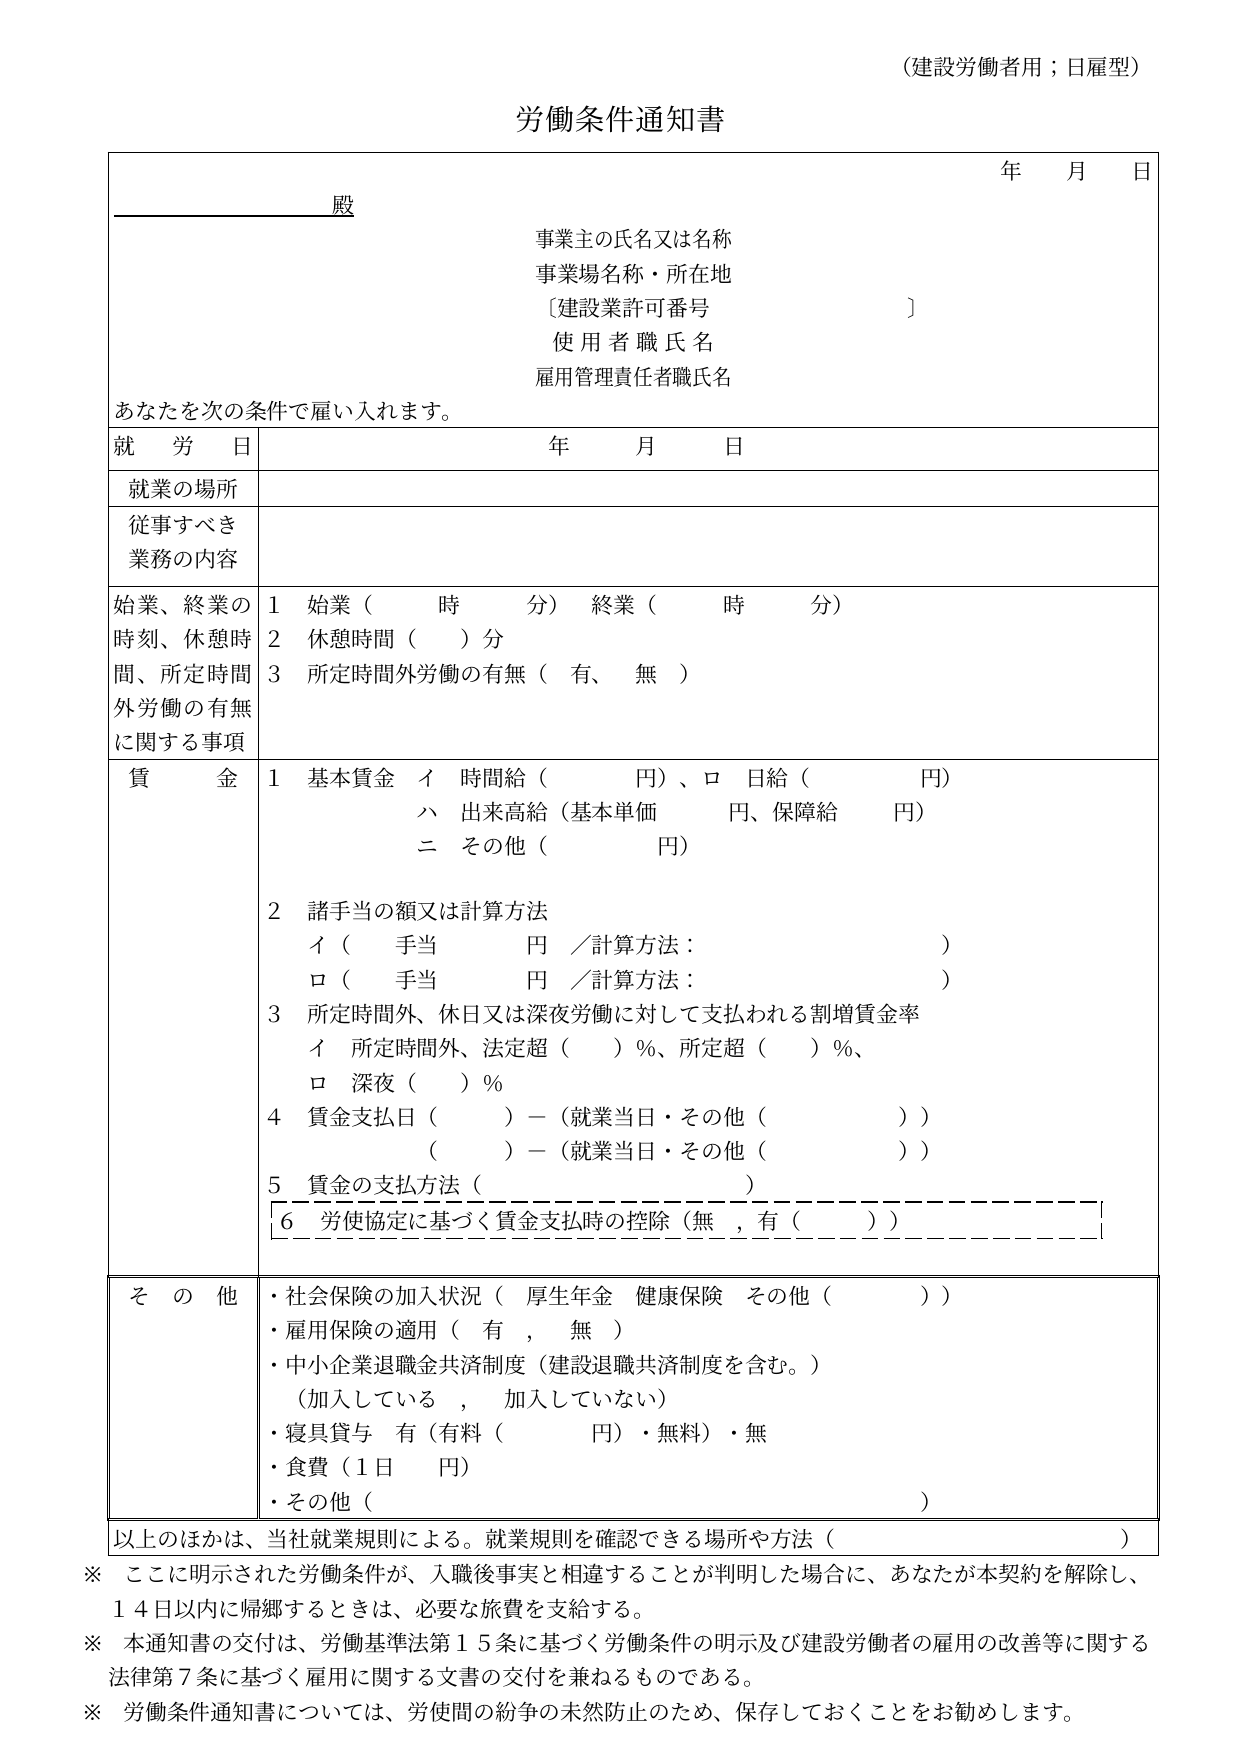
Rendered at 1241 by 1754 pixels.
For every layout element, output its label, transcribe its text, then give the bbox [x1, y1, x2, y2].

table_cell 年 月 日 [259, 428, 1158, 469]
table_cell １ 始業（ 時 分） 終業（ 時 分） ２ 休憩時間（ ）分 ３ 所定時間外労働の有無（ 有、 無 ） [259, 587, 1158, 758]
table_cell １ 基本賃金 イ 時間給（ 円）、ロ 日給（ 円） ハ 出来高給（基本単価 円、保障給 円） ニ その他（ 円） [259, 760, 1158, 890]
table_cell ・社会保険の加入状況（ 厚生年金 健康保険 その他（ ）） ・雇用保険の適用（ 有 ， 無 ） ・中小企業退職金共済制度（建設退職共済制度を含む。） （加入している ， 加入していない） ・寝具貸与 有（有料（ 円）・無料）・無 ・食費（１日 円） ・その他（ ） [260, 1278, 1157, 1518]
table_cell [1102, 1201, 1158, 1275]
table_cell [271, 1238, 1102, 1275]
table_cell ６ 労使協定に基づく賃金支払時の控除（無 ，有（ ）） [271, 1201, 1102, 1237]
text 労働条件通知書 [177, 83, 1063, 152]
table_cell 従事すべき 業務の内容 [109, 507, 258, 586]
table_cell そ の 他 [110, 1278, 257, 1518]
table_cell [259, 1201, 271, 1275]
table_cell 賃 金 [109, 760, 258, 1275]
table_cell 就労日 [109, 428, 258, 469]
text （建設労働者用；日雇型） [46, 49, 1152, 83]
text ※ 本通知書の交付は、労働基準法第１５条に基づく労働条件の明示及び建設労働者の雇用の改善等に関する法律第７条に基づく雇用に関する文書の交付を兼ねるものである。 [83, 1625, 1152, 1693]
table_cell 以上のほかは、当社就業規則による。就業規則を確認できる場所や方法（ ） [109, 1521, 1158, 1555]
text ※ 労働条件通知書については、労使間の紛争の未然防止のため、保存しておくことをお勧めします。 [65, 1693, 1152, 1728]
table_cell [259, 507, 1158, 586]
table_cell 始業、終業の時刻、休憩時間、所定時間外労働の有無に関する事項 [109, 587, 258, 758]
table_header 年 月 日 殿 事業主の氏名又は名称 事業場名称・所在地 〔建設業許可番号 〕 使用者職氏名 雇用管理責任者職氏名 あなたを次の条件で雇い入れます。 [109, 153, 1158, 427]
table_cell ２ 諸手当の額又は計算方法 イ（ 手当 円 ／計算方法： ） ロ（ 手当 円 ／計算方法： ） ３ 所定時間外、休日又は深夜労働に対して支払われる割増賃金率 イ 所定時間外、法定超（ ）％、所定超（ ）％、 ロ 深夜（ ）％ ４ 賃金支払日（ ）－（就業当日・その他（ ）） （ ）－（就業当日・その他（ ）） ５ 賃金の支払方法（ ） [259, 890, 1158, 1201]
table_cell [259, 471, 1158, 506]
text ※ ここに明示された労働条件が、入職後事実と相違することが判明した場合に、あなたが本契約を解除し、１４日以内に帰郷するときは、必要な旅費を支給する。 [83, 1556, 1152, 1625]
table_cell 就業の場所 [109, 471, 258, 506]
